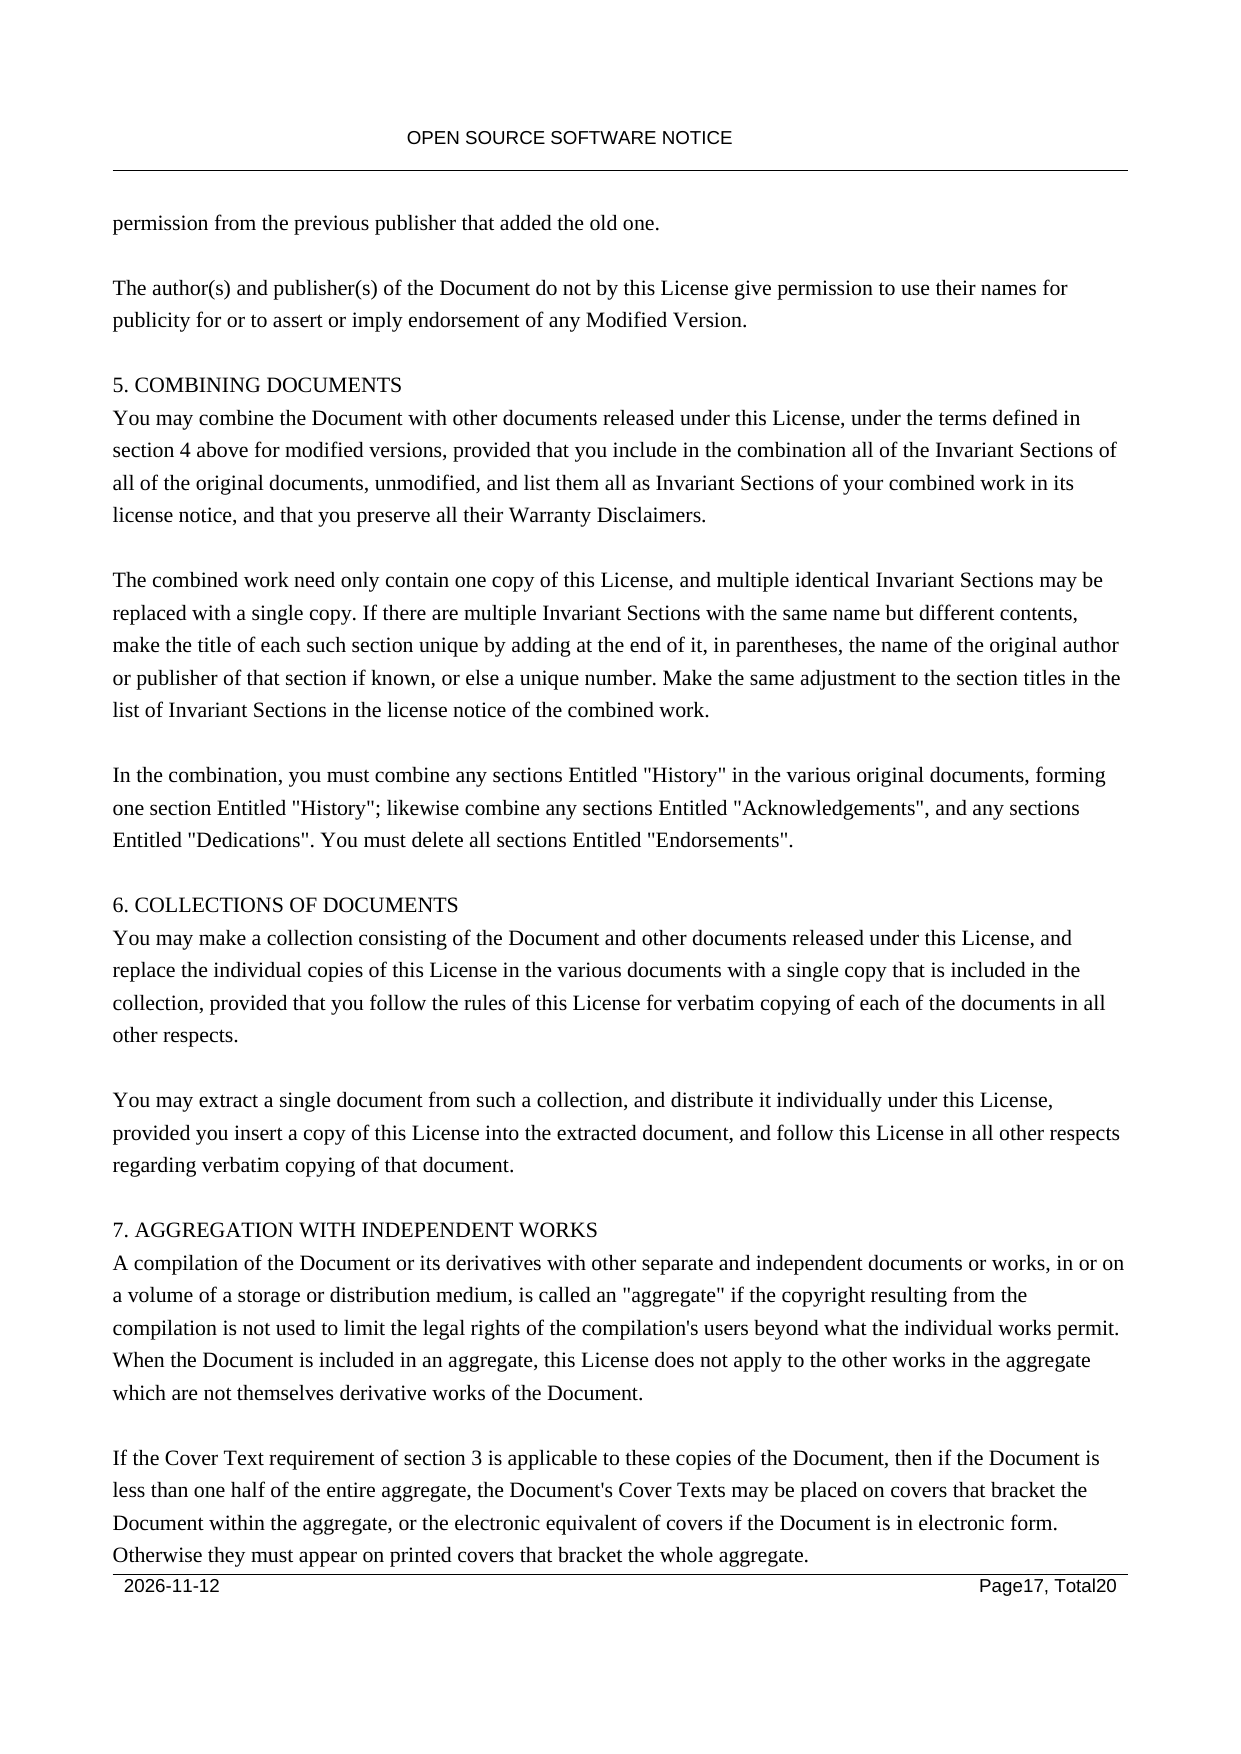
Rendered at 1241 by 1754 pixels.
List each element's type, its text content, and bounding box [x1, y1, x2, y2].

text You may make a collection consisting of the Document and other documents released under this License, and replace the individual copies of this License in the various documents with a single copy that is included in the collection, provided that you follow the rules of this License for verbatim copying of each of the documents in all other respects. [112, 921, 1128, 1051]
text In the combination, you must combine any sections Entitled "History" in the various original documents, forming one section Entitled "History"; likewise combine any sections Entitled "Acknowledgements", and any sections Entitled "Dedications". You must delete all sections Entitled "Endorsements". [112, 759, 1128, 856]
text If the Cover Text requirement of section 3 is applicable to these copies of the Document, then if the Document is less than one half of the entire aggregate, the Document's Cover Texts may be placed on covers that bracket the Document within the aggregate, or the electronic equivalent of covers if the Document is in electronic form. Otherwise they must appear on printed covers that bracket the whole aggregate. [112, 1441, 1128, 1571]
text You may extract a single document from such a collection, and distribute it individually under this License, provided you insert a copy of this License into the extracted document, and follow this License in all other respects regarding verbatim copying of that document. [112, 1084, 1128, 1181]
text You may combine the Document with other documents released under this License, under the terms defined in section 4 above for modified versions, provided that you include in the combination all of the Invariant Sections of all of the original documents, unmodified, and list them all as Invariant Sections of your combined work in its license notice, and that you preserve all their Warranty Disclaimers. [112, 401, 1128, 531]
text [112, 206, 1128, 239]
text A compilation of the Document or its derivatives with other separate and independent documents or works, in or on a volume of a storage or distribution medium, is called an "aggregate" if the copyright resulting from the compilation is not used to limit the legal rights of the compilation's users beyond what the individual works permit. When the Document is included in an aggregate, this License does not apply to the other works in the aggregate which are not themselves derivative works of the Document. [112, 1246, 1128, 1409]
text 6. COLLECTIONS OF DOCUMENTS [112, 889, 1128, 921]
text 5. COMBINING DOCUMENTS [112, 369, 1128, 401]
text The combined work need only contain one copy of this License, and multiple identical Invariant Sections may be replaced with a single copy. If there are multiple Invariant Sections with the same name but different contents, make the title of each such section unique by adding at the end of it, in parentheses, the name of the original author or publisher of that section if known, or else a unique number. Make the same adjustment to the section titles in the list of Invariant Sections in the license notice of the combined work. [112, 564, 1128, 726]
text 7. AGGREGATION WITH INDEPENDENT WORKS [112, 1214, 1128, 1246]
text The author(s) and publisher(s) of the Document do not by this License give permission to use their names for publicity for or to assert or imply endorsement of any Modified Version. [112, 271, 1128, 336]
